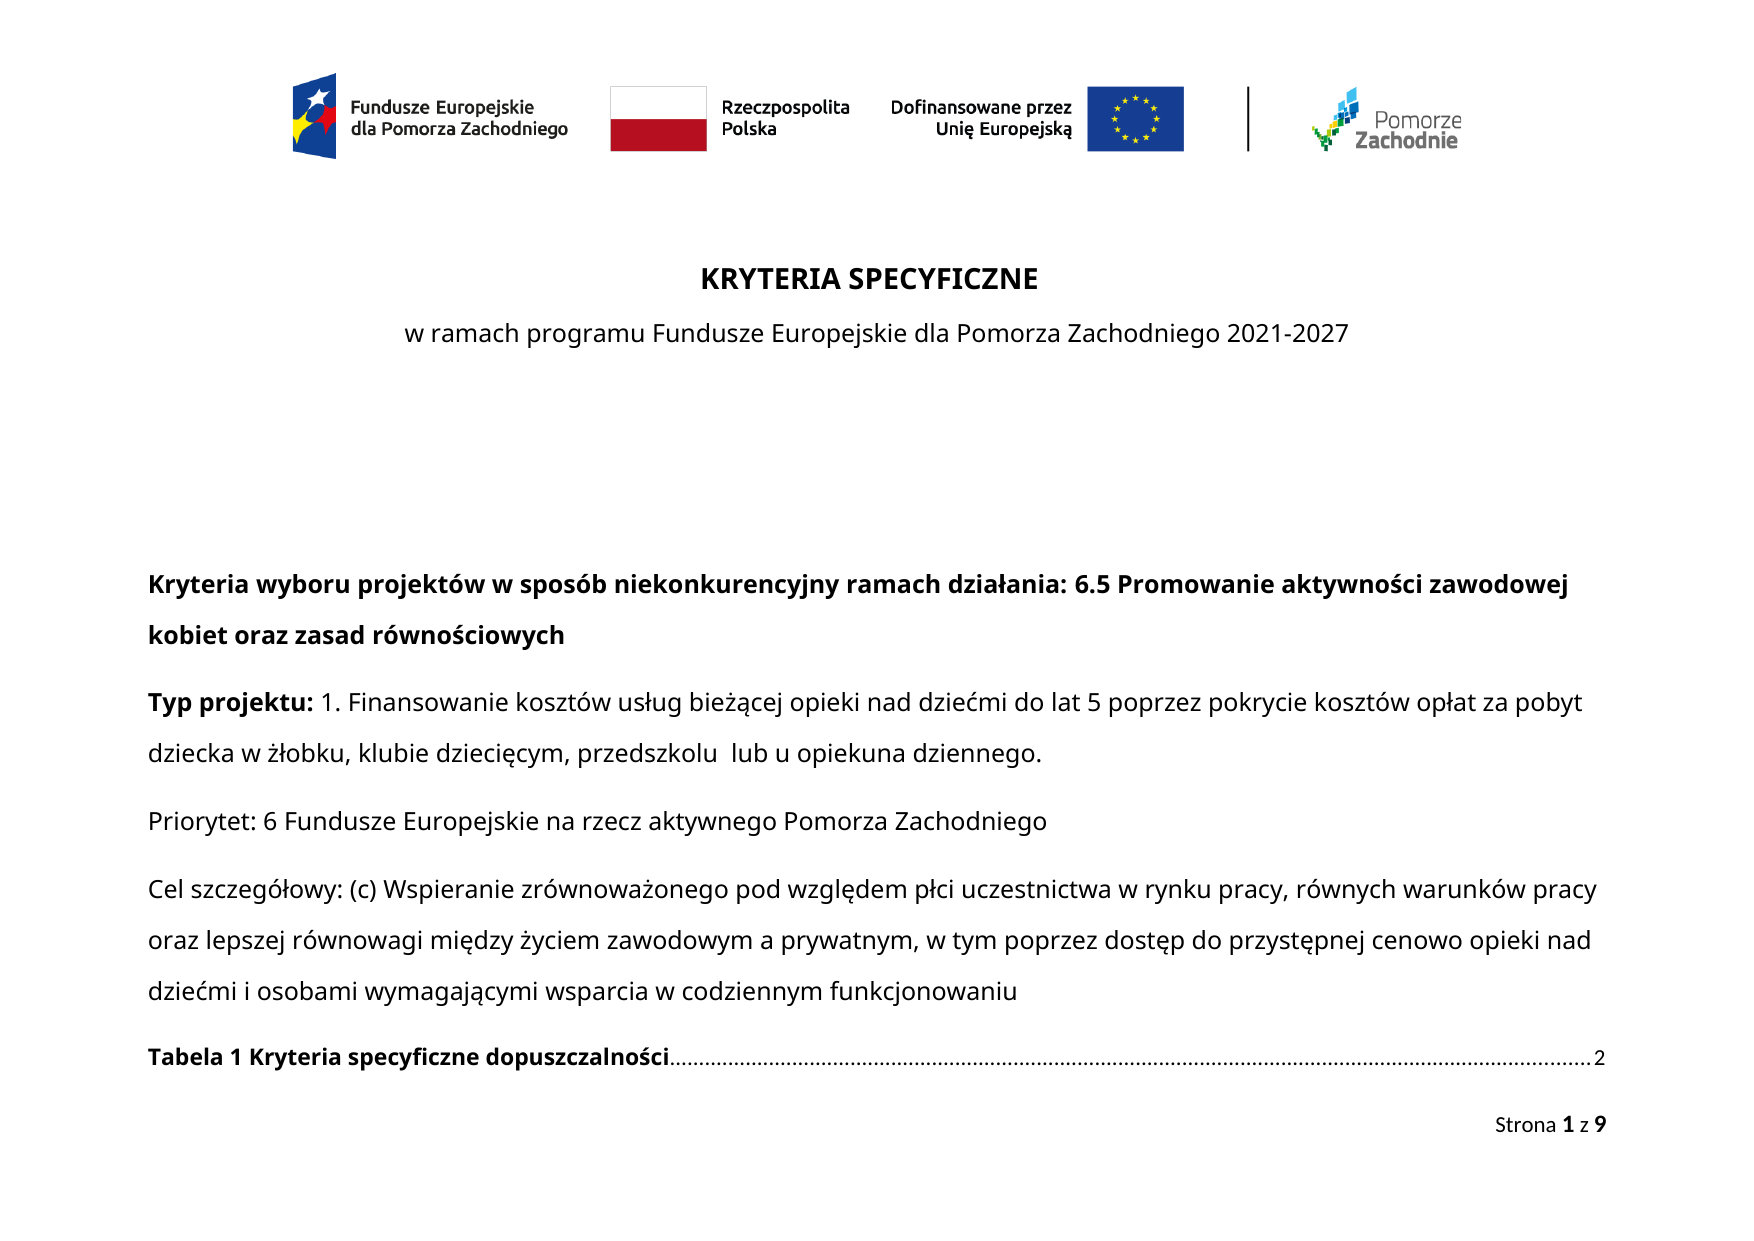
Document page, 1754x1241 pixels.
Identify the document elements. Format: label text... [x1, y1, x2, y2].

text KRYTERIA SPECYFICZNE w ramach programu Fundusze Europejskie dla Pomorza Zachodniego 2021-2027 [148, 259, 1606, 349]
text Tabela 1 Kryteria specyficzne dopuszczalności 2 [148, 1041, 1606, 1073]
text Typ projektu: 1. Finansowanie kosztów usług bieżącej opieki nad dziećmi do lat 5 poprzez pokrycie kosztów opłat za pobyt dziecka w żłobku, klubie dziecięcym, przedszkolu lub u opiekuna dziennego. [148, 685, 1606, 770]
text Cel szczegółowy: (c) Wspieranie zrównoważonego pod względem płci uczestnictwa w rynku pracy, równych warunków pracy oraz lepszej równowagi między życiem zawodowym a prywatnym, w tym poprzez dostęp do przystępnej cenowo opieki nad dziećmi i osobami wymagającymi wsparcia w codziennym funkcjonowaniu [148, 872, 1606, 1008]
text Priorytet: 6 Fundusze Europejskie na rzecz aktywnego Pomorza Zachodniego [148, 804, 1606, 838]
picture [292, 73, 1462, 159]
text Kryteria wyboru projektów w sposób niekonkurencyjny ramach działania: 6.5 Promowanie aktywności zawodowej kobiet oraz zasad równościowych [148, 566, 1606, 651]
